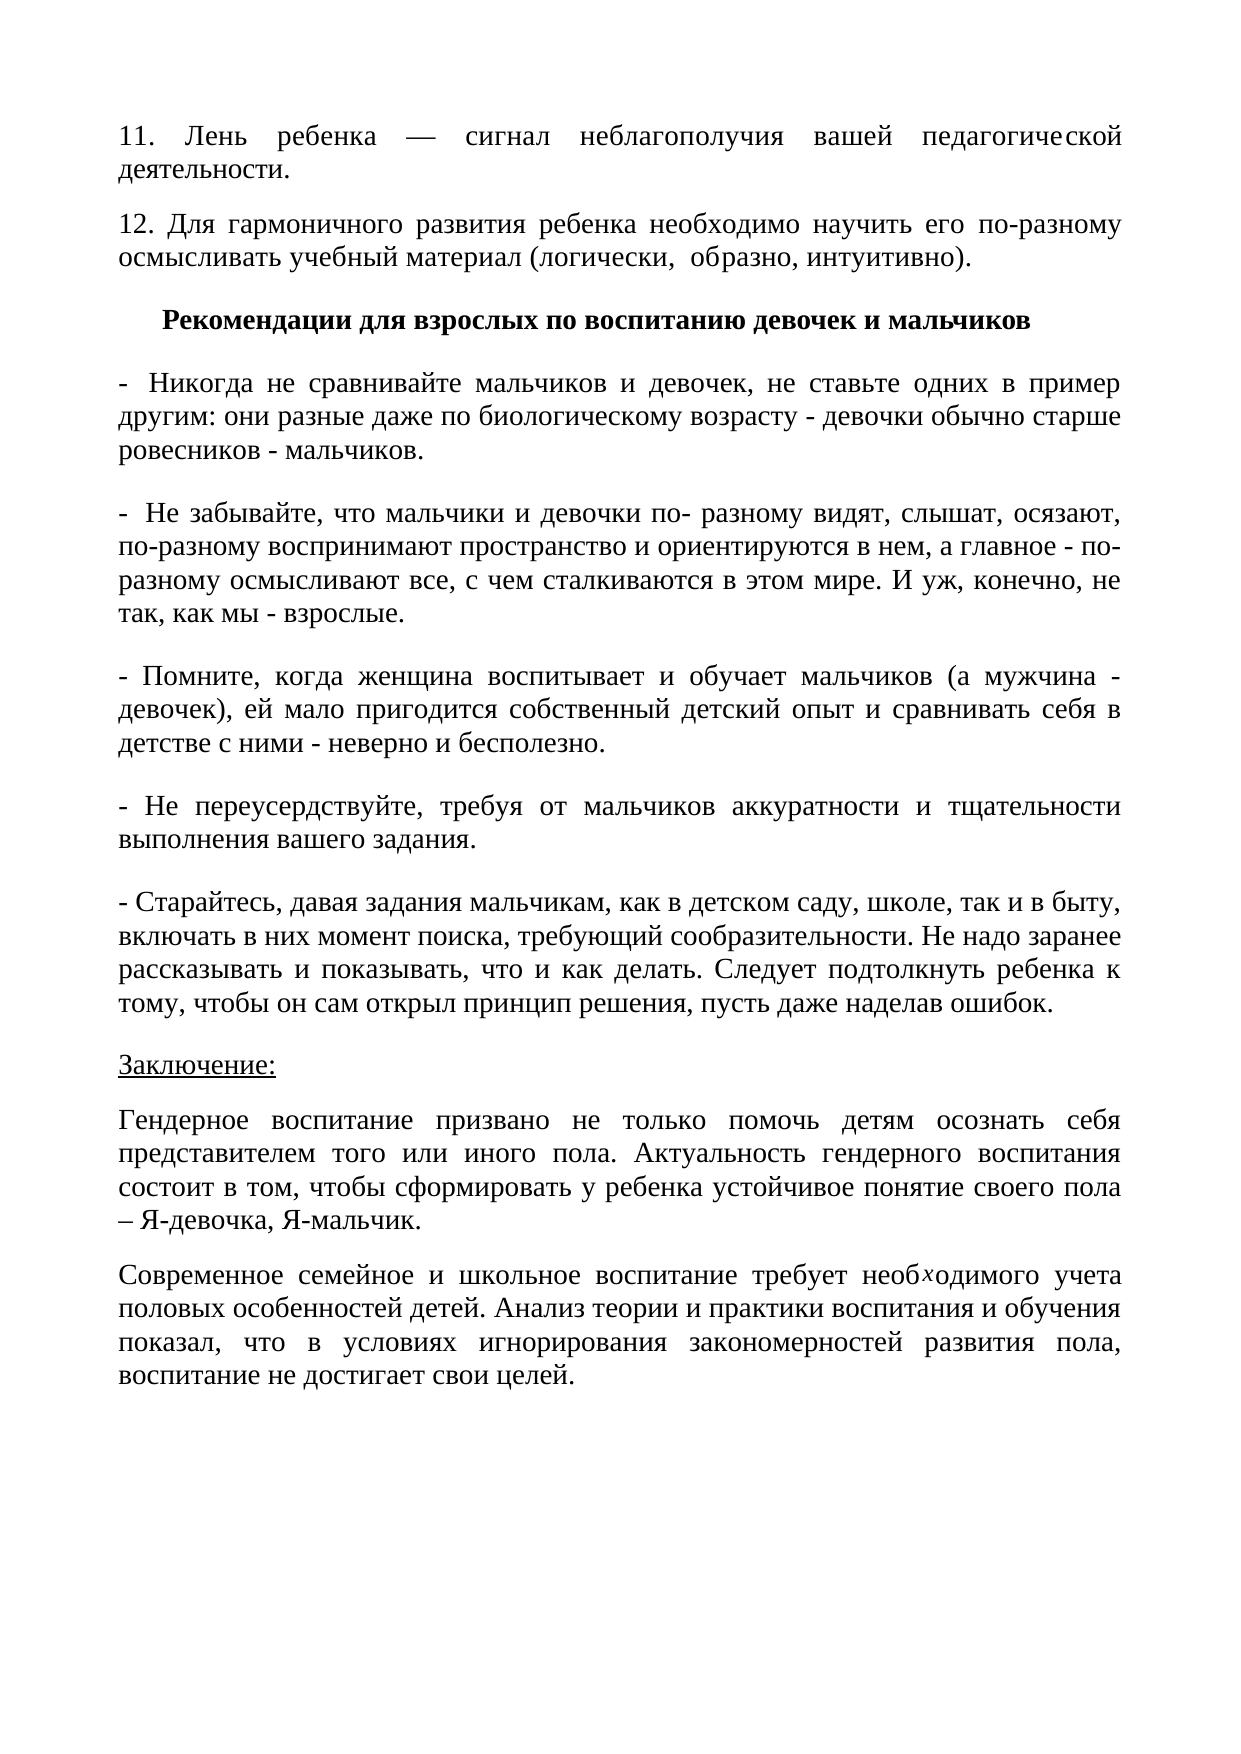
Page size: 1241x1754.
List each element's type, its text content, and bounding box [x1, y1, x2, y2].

text - Никогда не сравнивайте мальчиков и девочек, не ставьте одних в пример другим: они разные даже по биологическому возрасту - девочки обычно старше ровесников - мальчиков. [118, 365, 1122, 466]
text 11. Лень ребенка — сигнал неблагополучия вашей педагогической деятельности. [118, 118, 1122, 185]
text Современное семейное и школьное воспитание требует неободимого учета половых особенностей детей. Анализ теории и практики воспитания и обучения показал, что в условиях игнорирования закономерностей развития пола, воспитание не достигает свои целей. [118, 1257, 1122, 1391]
text - Помните, когда женщина воспитывает и обучает мальчиков (а мужчина - девочек), ей мало пригодится собственный детский опыт и сравнивать себя в детстве с ними - неверно и бесполезно. [118, 658, 1122, 759]
text 12. Для гармоничного развития ребенка необходимо научить его по-разному осмысливать учебный материал (логически, образно, интуитивно). [118, 206, 1122, 273]
text Заключение: [118, 1047, 1122, 1081]
subtitle Рекомендации для взрослых по воспитанию девочек и мальчиков [118, 302, 1122, 336]
text - Старайтесь, давая задания мальчикам, как в детском саду, школе, так и в быту, включать в них момент поиска, требующий сообразительности. Не надо заранее рассказывать и показывать, что и как делать. Следует подтолкнуть ребенка к тому, чтобы он сам открыл принцип решения, пусть даже наделав ошибок. [118, 884, 1122, 1018]
text - Не забывайте, что мальчики и девочки по- разному видят, слышат, осязают, по-разному воспринимают пространство и ориентируются в нем, а главное - по-разному осмысливают все, с чем сталкиваются в этом мире. И уж, конечно, не так, как мы - взрослые. [118, 495, 1122, 629]
text - Не переусердствуйте, требуя от мальчиков аккуратности и тщательности выполнения вашего задания. [118, 788, 1122, 855]
text Гендерное воспитание призвано не только помочь детям осознать себя представителем того или иного пола. Актуальность гендерного воспитания состоит в том, чтобы сформировать у ребенка устойчивое понятие своего пола – Я-девочка, Я-мальчик. [118, 1102, 1122, 1236]
